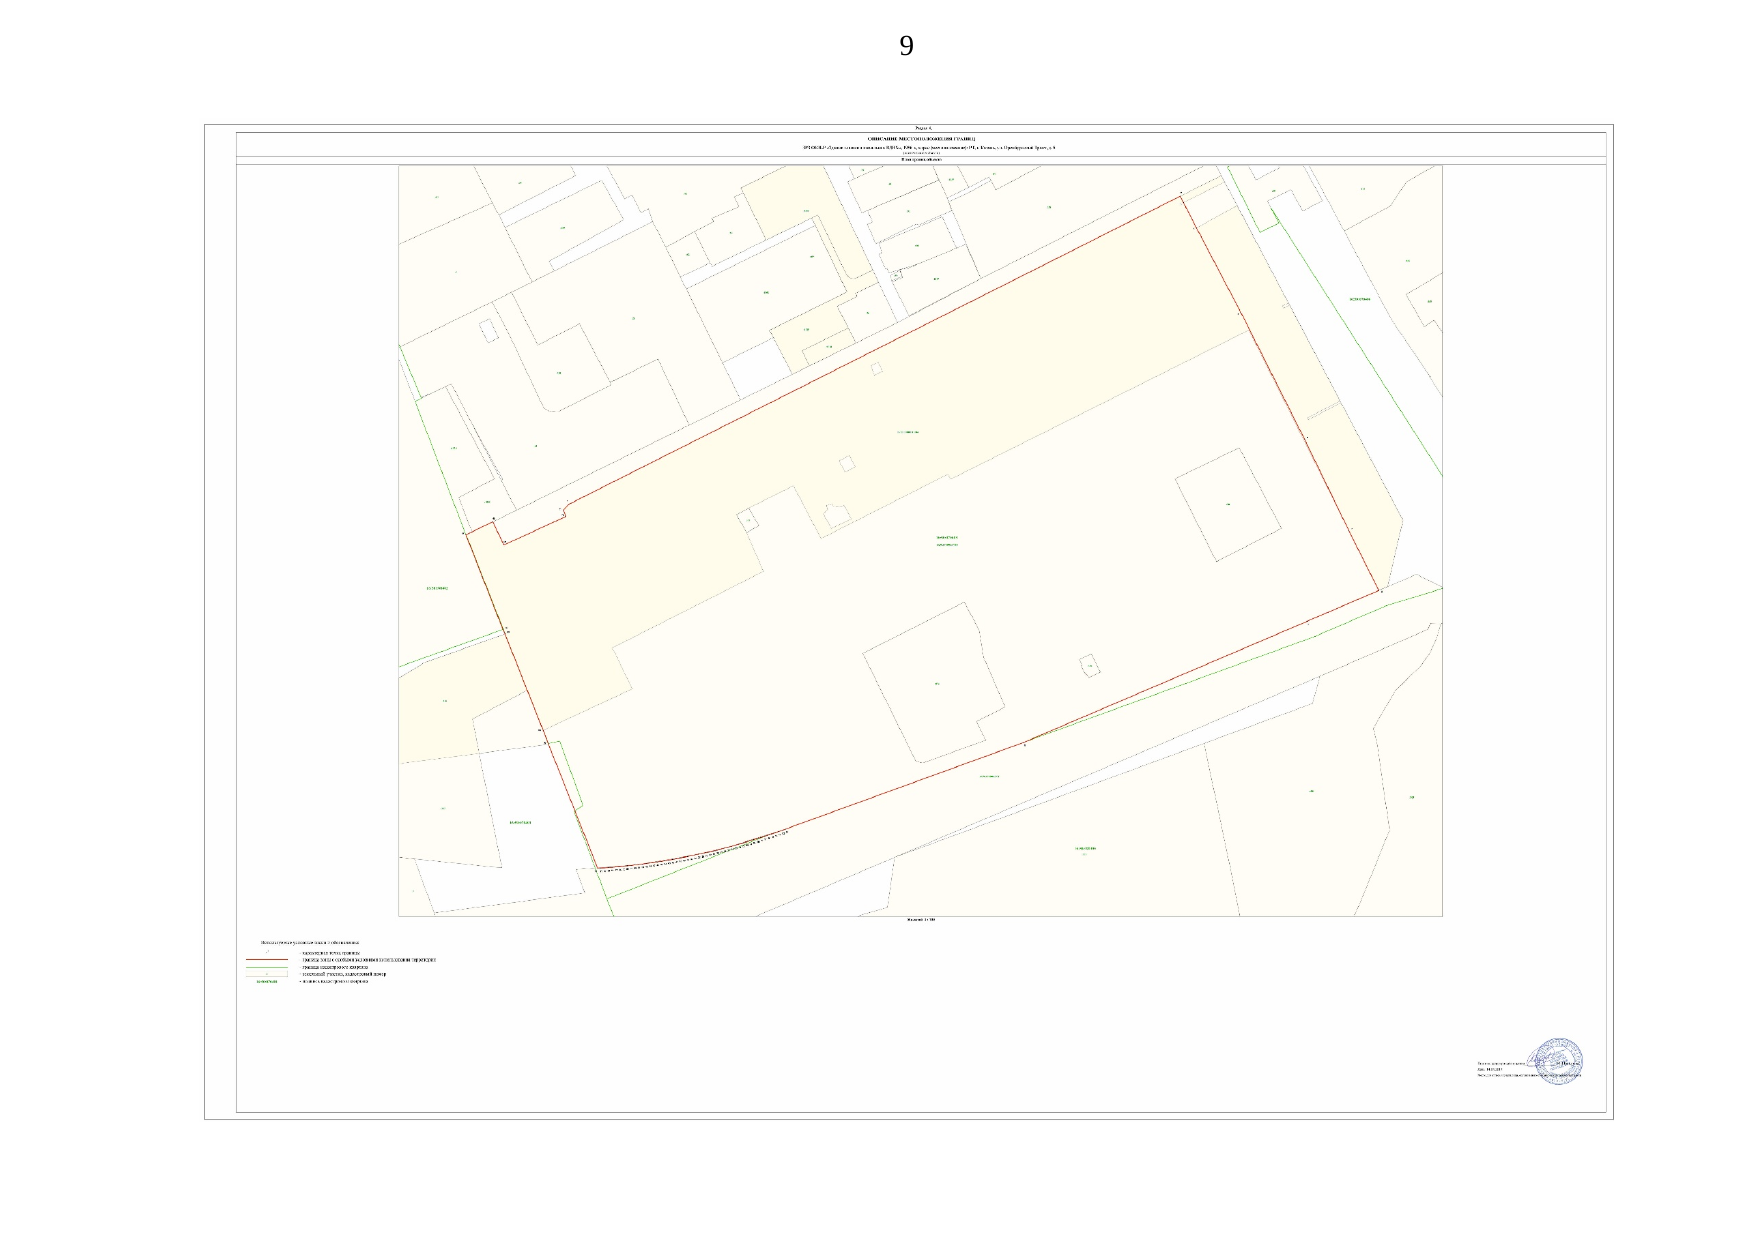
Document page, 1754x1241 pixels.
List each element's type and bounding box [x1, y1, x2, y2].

picture [198, 118, 1615, 1122]
